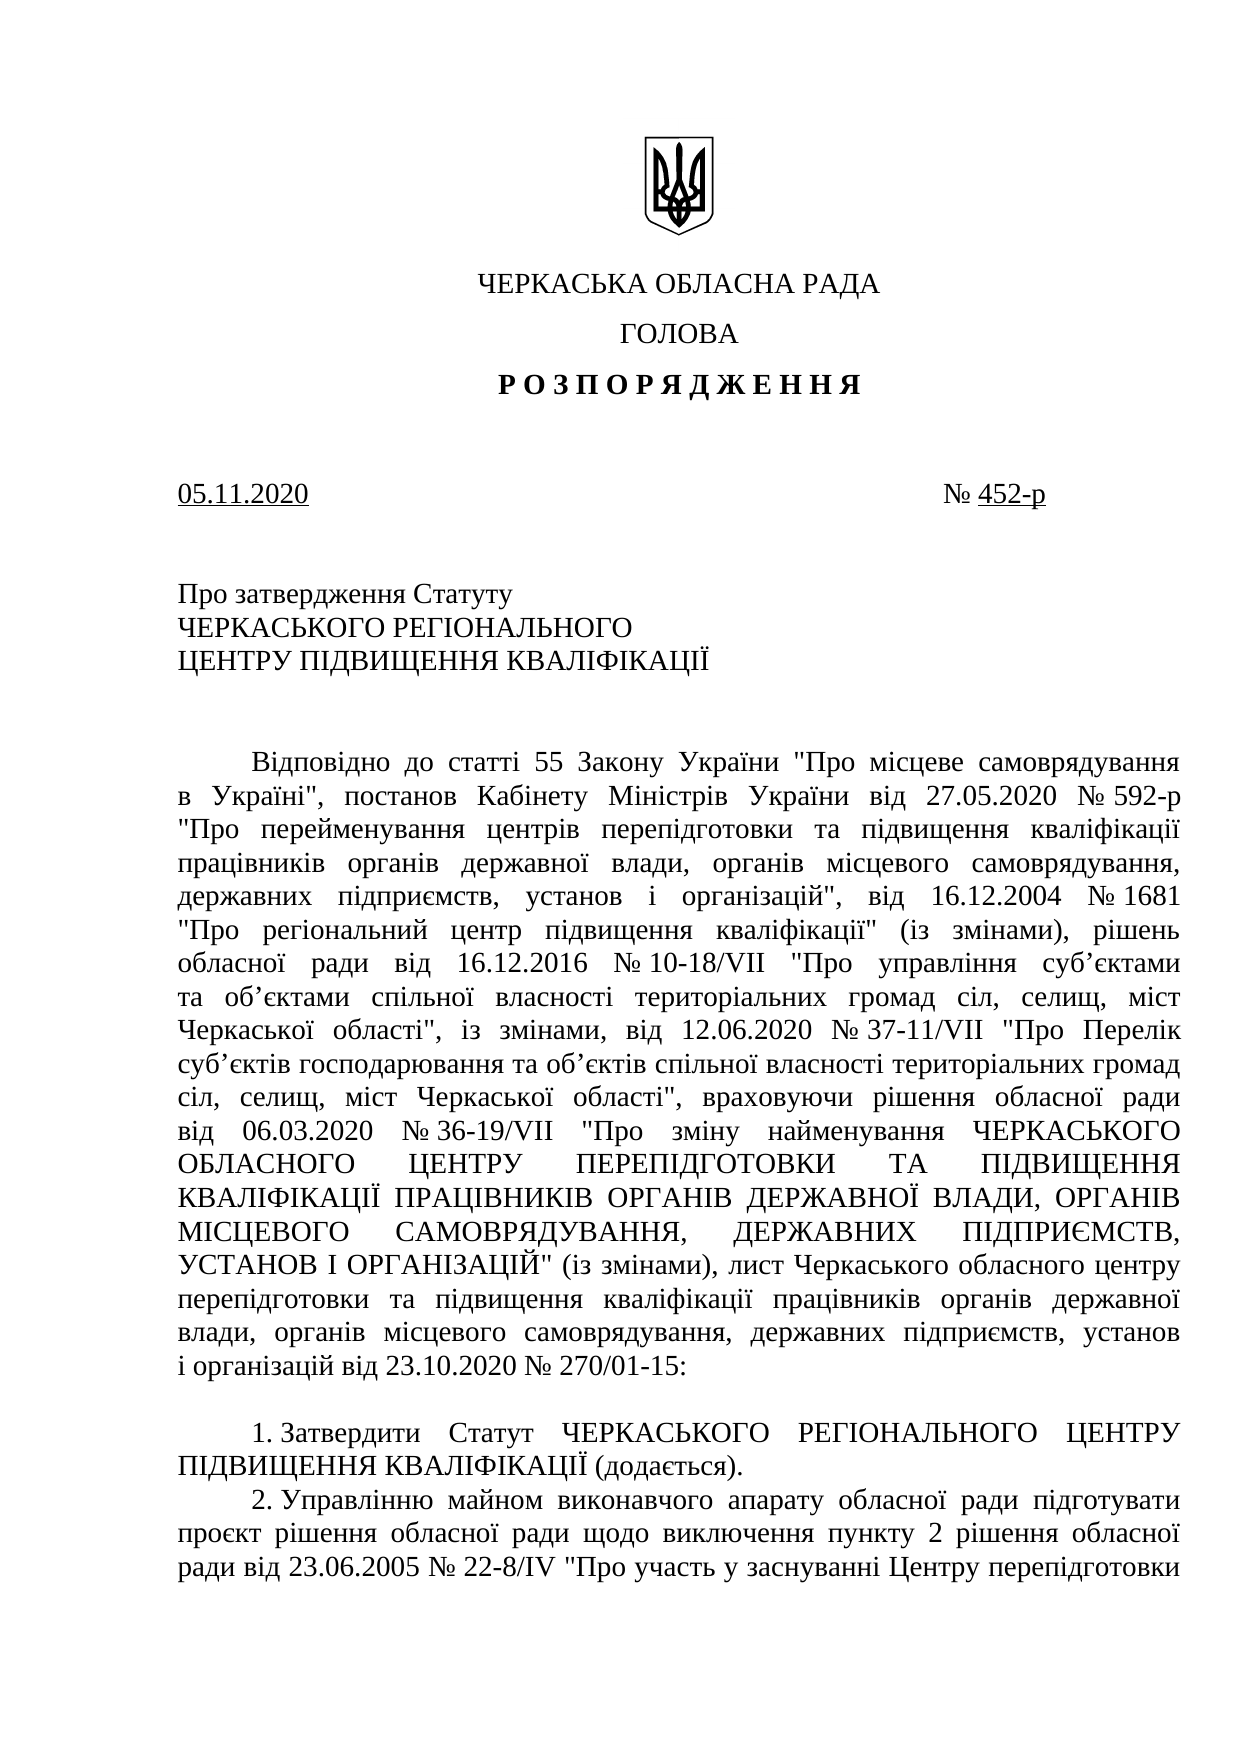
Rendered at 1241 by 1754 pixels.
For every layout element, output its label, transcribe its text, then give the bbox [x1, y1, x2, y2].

text 05.11.2020 № 452-р [177, 476, 1181, 509]
text Р О З П О Р Я Д Ж Е Н Н Я [177, 367, 1181, 400]
text ЧЕРКАСЬКА ОБЛАСНА РАДА [177, 266, 1181, 300]
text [177, 1482, 1181, 1583]
text Відповідно до статті 55 Закону України "Про місцеве самоврядування в Україні", постанов Кабінету Міністрів України від 27.05.2020 № 592-р "Про перейменування центрів перепідготовки та підвищення кваліфікації працівників органів державної влади, органів місцевого самоврядування, державних підприємств, установ і організацій", від 16.12.2004 № 1681 "Про регіональний центр підвищення кваліфікації" (із змінами), рішень обласної ради від 16.12.2016 № 10-18/VIІ "Про управління суб’єктами та об’єктами спільної власності територіальних громад сіл, селищ, міст Черкаської області", із змінами, від 12.06.2020 № 37-11/VIІ "Про Перелік суб’єктів господарювання та об’єктів спільної власності територіальних громад сіл, селищ, міст Черкаської області", враховуючи рішення обласної ради від 06.03.2020 № 36-19/VIІ "Про зміну найменування ЧЕРКАСЬКОГО ОБЛАСНОГО ЦЕНТРУ ПЕРЕПІДГОТОВКИ ТА ПІДВИЩЕННЯ КВАЛІФІКАЦІЇ ПРАЦІВНИКІВ ОРГАНІВ ДЕРЖАВНОЇ ВЛАДИ, ОРГАНІВ МІСЦЕВОГО САМОВРЯДУВАННЯ, ДЕРЖАВНИХ ПІДПРИЄМСТВ, УСТАНОВ І ОРГАНІЗАЦІЙ" (із змінами), лист Черкаського обласного центру перепідготовки та підвищення кваліфікації працівників органів державної влади, органів місцевого самоврядування, державних підприємств, установ і організацій від 23.10.2020 № 270/01-15: [177, 744, 1181, 1147]
text ЧЕРКАСЬКОГО РЕГІОНАЛЬНОГО [177, 610, 1181, 643]
text Про затвердження Статуту [177, 576, 1181, 610]
picture [622, 118, 736, 254]
text ЦЕНТРУ ПІДВИЩЕННЯ КВАЛІФІКАЦІЇ [177, 643, 1181, 677]
text ГОЛОВА [177, 317, 1181, 350]
text Відповідно до статті 55 Закону України "Про місцеве самоврядування в Україні", постанов Кабінету Міністрів України від 27.05.2020 № 592-р "Про перейменування центрів перепідготовки та підвищення кваліфікації працівників органів державної влади, органів місцевого самоврядування, державних підприємств, установ і організацій", від 16.12.2004 № 1681 "Про регіональний центр підвищення кваліфікації" (із змінами), рішень обласної ради від 16.12.2016 № 10-18/VIІ "Про управління суб’єктами та об’єктами спільної власності територіальних громад сіл, селищ, міст Черкаської області", із змінами, від 12.06.2020 № 37-11/VIІ "Про Перелік суб’єктів господарювання та об’єктів спільної власності територіальних громад сіл, селищ, міст Черкаської області", враховуючи рішення обласної ради від 06.03.2020 № 36-19/VIІ "Про зміну найменування ЧЕРКАСЬКОГО ОБЛАСНОГО ЦЕНТРУ ПЕРЕПІДГОТОВКИ ТА ПІДВИЩЕННЯ КВАЛІФІКАЦІЇ ПРАЦІВНИКІВ ОРГАНІВ ДЕРЖАВНОЇ ВЛАДИ, ОРГАНІВ МІСЦЕВОГО САМОВРЯДУВАННЯ, ДЕРЖАВНИХ ПІДПРИЄМСТВ, УСТАНОВ І ОРГАНІЗАЦІЙ" (із змінами), лист Черкаського обласного центру перепідготовки та підвищення кваліфікації працівників органів державної влади, органів місцевого самоврядування, державних підприємств, установ і організацій від 23.10.2020 № 270/01-15: [177, 1247, 1181, 1381]
text 1. Затвердити Статут ЧЕРКАСЬКОГО РЕГІОНАЛЬНОГО ЦЕНТРУ ПІДВИЩЕННЯ КВАЛІФІКАЦІЇ (додається). [177, 1415, 1181, 1482]
